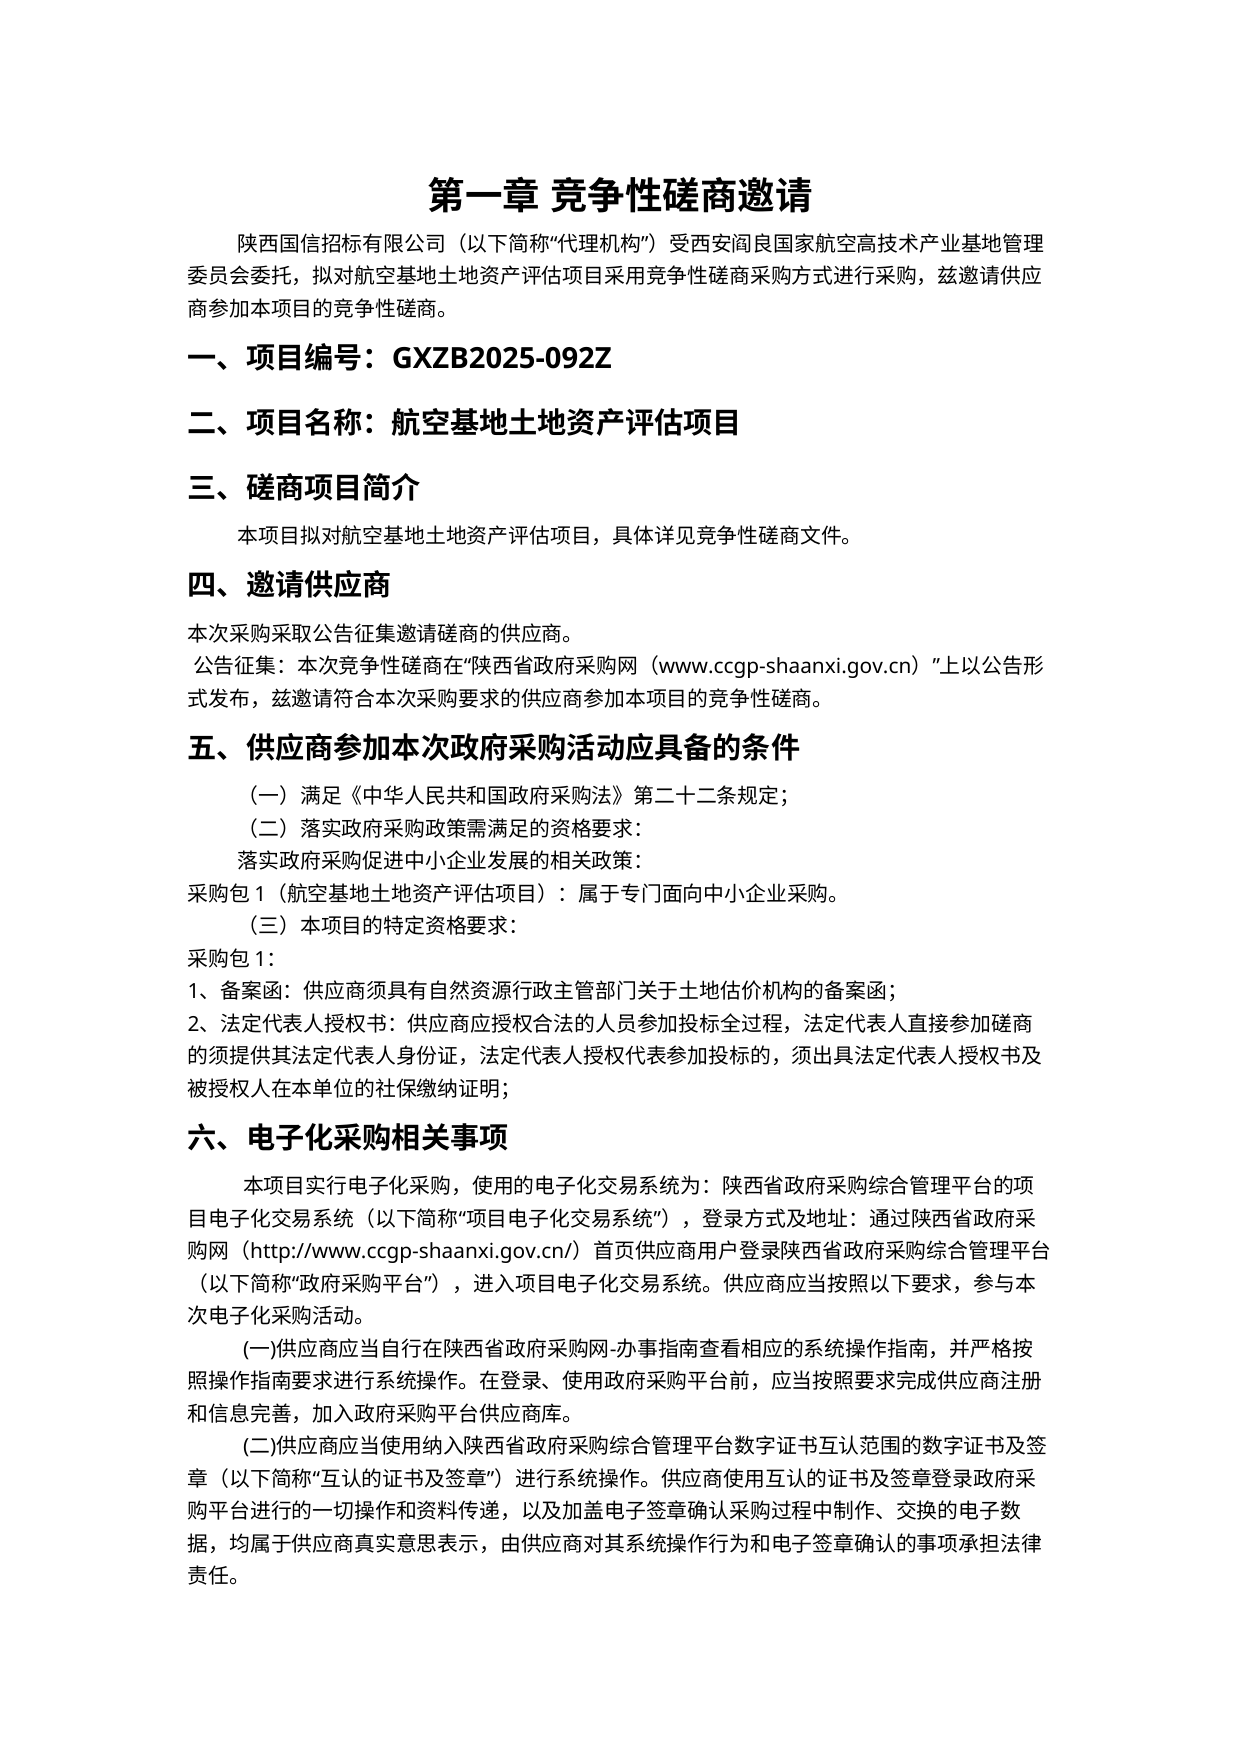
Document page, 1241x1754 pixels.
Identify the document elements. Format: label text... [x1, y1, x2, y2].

text 1、备案函：供应商须具有自然资源行政主管部门关于土地估价机构的备案函； [187, 974, 1053, 1007]
text 二、项目名称：航空基地土地资产评估项目 [187, 389, 1053, 454]
text 本项目拟对航空基地土地资产评估项目，具体详见竞争性磋商文件。 [187, 519, 1053, 552]
text 六、电子化采购相关事项 [187, 1104, 1053, 1169]
text 三、磋商项目简介 [187, 454, 1053, 519]
text 采购包1（航空基地土地资产评估项目）：属于专门面向中小企业采购。 [187, 877, 1053, 909]
text 本项目实行电子化采购，使用的电子化交易系统为：陕西省政府采购综合管理平台的项目电子化交易系统（以下简称“项目电子化交易系统”），登录方式及地址：通过陕西省政府采购网（http://www.ccgp-shaanxi.gov.cn/）首页供应商用户登录陕西省政府采购综合管理平台（以下简称“政府采购平台”），进入项目电子化交易系统。供应商应当按照以下要求，参与本次电子化采购活动。 [187, 1169, 1053, 1332]
text (二)供应商应当使用纳入陕西省政府采购综合管理平台数字证书互认范围的数字证书及签章（以下简称“互认的证书及签章”）进行系统操作。供应商使用互认的证书及签章登录政府采购平台进行的一切操作和资料传递，以及加盖电子签章确认采购过程中制作、交换的电子数据，均属于供应商真实意思表示，由供应商对其系统操作行为和电子签章确认的事项承担法律责任。 [187, 1429, 1053, 1592]
text 五、供应商参加本次政府采购活动应具备的条件 [187, 714, 1053, 779]
text （三）本项目的特定资格要求： [187, 909, 1053, 942]
text 本次采购采取公告征集邀请磋商的供应商。 [187, 617, 1053, 649]
text 采购包1： [187, 942, 1053, 974]
text (一)供应商应当自行在陕西省政府采购网-办事指南查看相应的系统操作指南，并严格按照操作指南要求进行系统操作。在登录、使用政府采购平台前，应当按照要求完成供应商注册和信息完善，加入政府采购平台供应商库。 [187, 1332, 1053, 1429]
text 落实政府采购促进中小企业发展的相关政策： [187, 844, 1053, 877]
text 2、法定代表人授权书：供应商应授权合法的人员参加投标全过程，法定代表人直接参加磋商的须提供其法定代表人身份证，法定代表人授权代表参加投标的，须出具法定代表人授权书及被授权人在本单位的社保缴纳证明； [187, 1007, 1053, 1104]
text 公告征集：本次竞争性磋商在“陕西省政府采购网（www.ccgp-shaanxi.gov.cn）”上以公告形式发布，兹邀请符合本次采购要求的供应商参加本项目的竞争性磋商。 [187, 649, 1053, 714]
text 陕西国信招标有限公司（以下简称“代理机构”）受西安阎良国家航空高技术产业基地管理委员会委托，拟对航空基地土地资产评估项目采用竞争性磋商采购方式进行采购，兹邀请供应商参加本项目的竞争性磋商。 [187, 227, 1053, 324]
text （二）落实政府采购政策需满足的资格要求： [187, 812, 1053, 844]
text 四、邀请供应商 [187, 552, 1053, 617]
text （一）满足《中华人民共和国政府采购法》第二十二条规定； [187, 779, 1053, 812]
text 一、项目编号：GXZB2025-092Z [187, 324, 1053, 389]
text 第一章 竞争性磋商邀请 [187, 162, 1053, 227]
